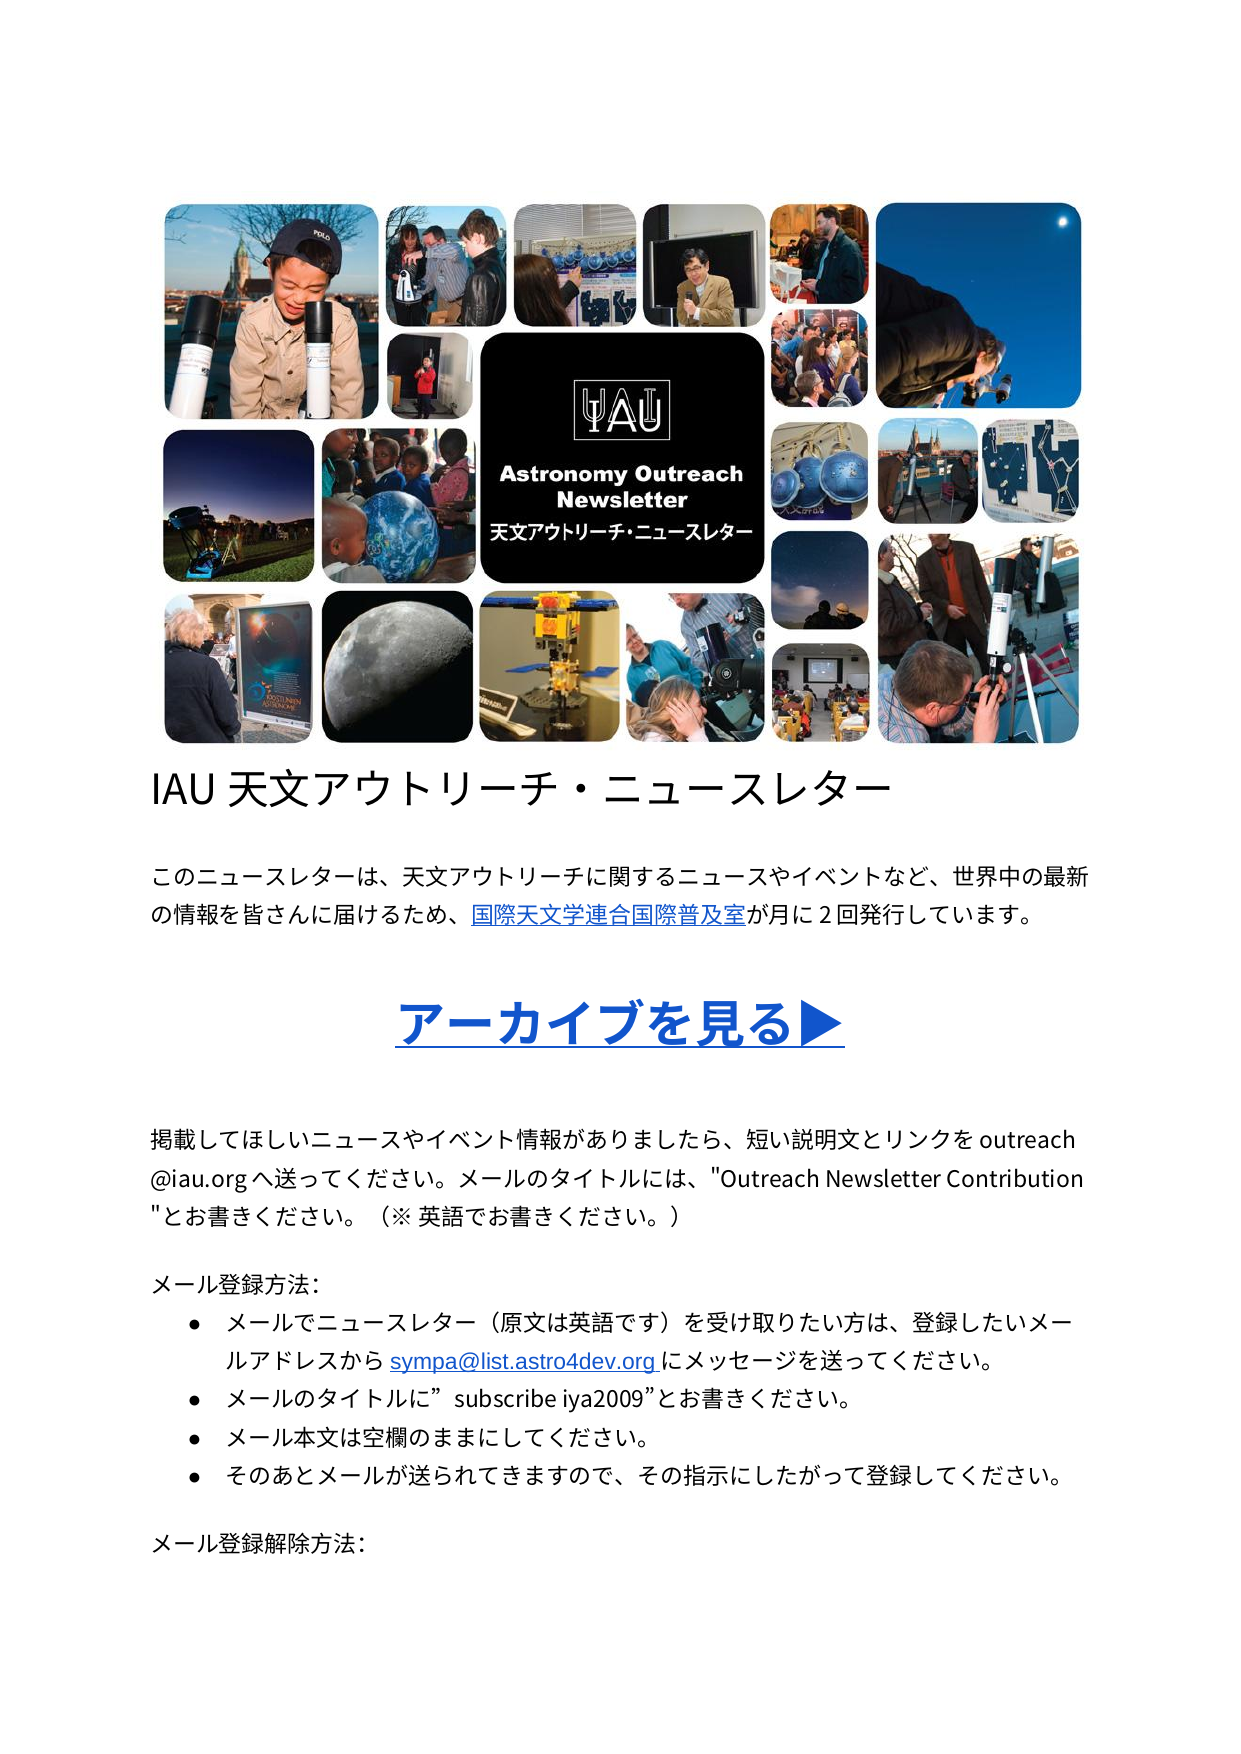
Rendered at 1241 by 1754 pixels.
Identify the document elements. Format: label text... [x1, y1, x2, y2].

text 掲載してほしいニュースやイベント情報がありましたら、短い説明文とリンクをoutreach@iau.orgへ送ってください。メールのタイトルには、"Outreach Newsletter Contribution"とお書きください。（※ 英語でお書きください。） [150, 1122, 1090, 1232]
text このニュースレターは、天文アウトリーチに関するニュースやイベントなど、世界中の最新の情報を皆さんに届けるため、国際天文学連合国際普及室が月に2回発行しています。 [150, 859, 1090, 931]
list そのあとメールが送られてきますので、その指示にしたがって登録してください。 [187, 1458, 1090, 1491]
subtitle IAU 天文アウトリーチ・ニュースレター [150, 757, 1090, 817]
text アーカイブを見る▶️ [150, 996, 1090, 1053]
text メール登録方法： [150, 1267, 1090, 1300]
text メール登録解除方法： [150, 1526, 1090, 1559]
picture [150, 191, 1091, 757]
list メールでニュースレター（原文は英語です）を受け取りたい方は、登録したいメールアドレスからsympa@list.astro4dev.orgにメッセージを送ってください。 [187, 1305, 1090, 1376]
list メール本文は空欄のままにしてください。 [187, 1419, 1090, 1453]
list メールのタイトルに”subscribe iya2009”とお書きください。 [187, 1381, 1090, 1414]
